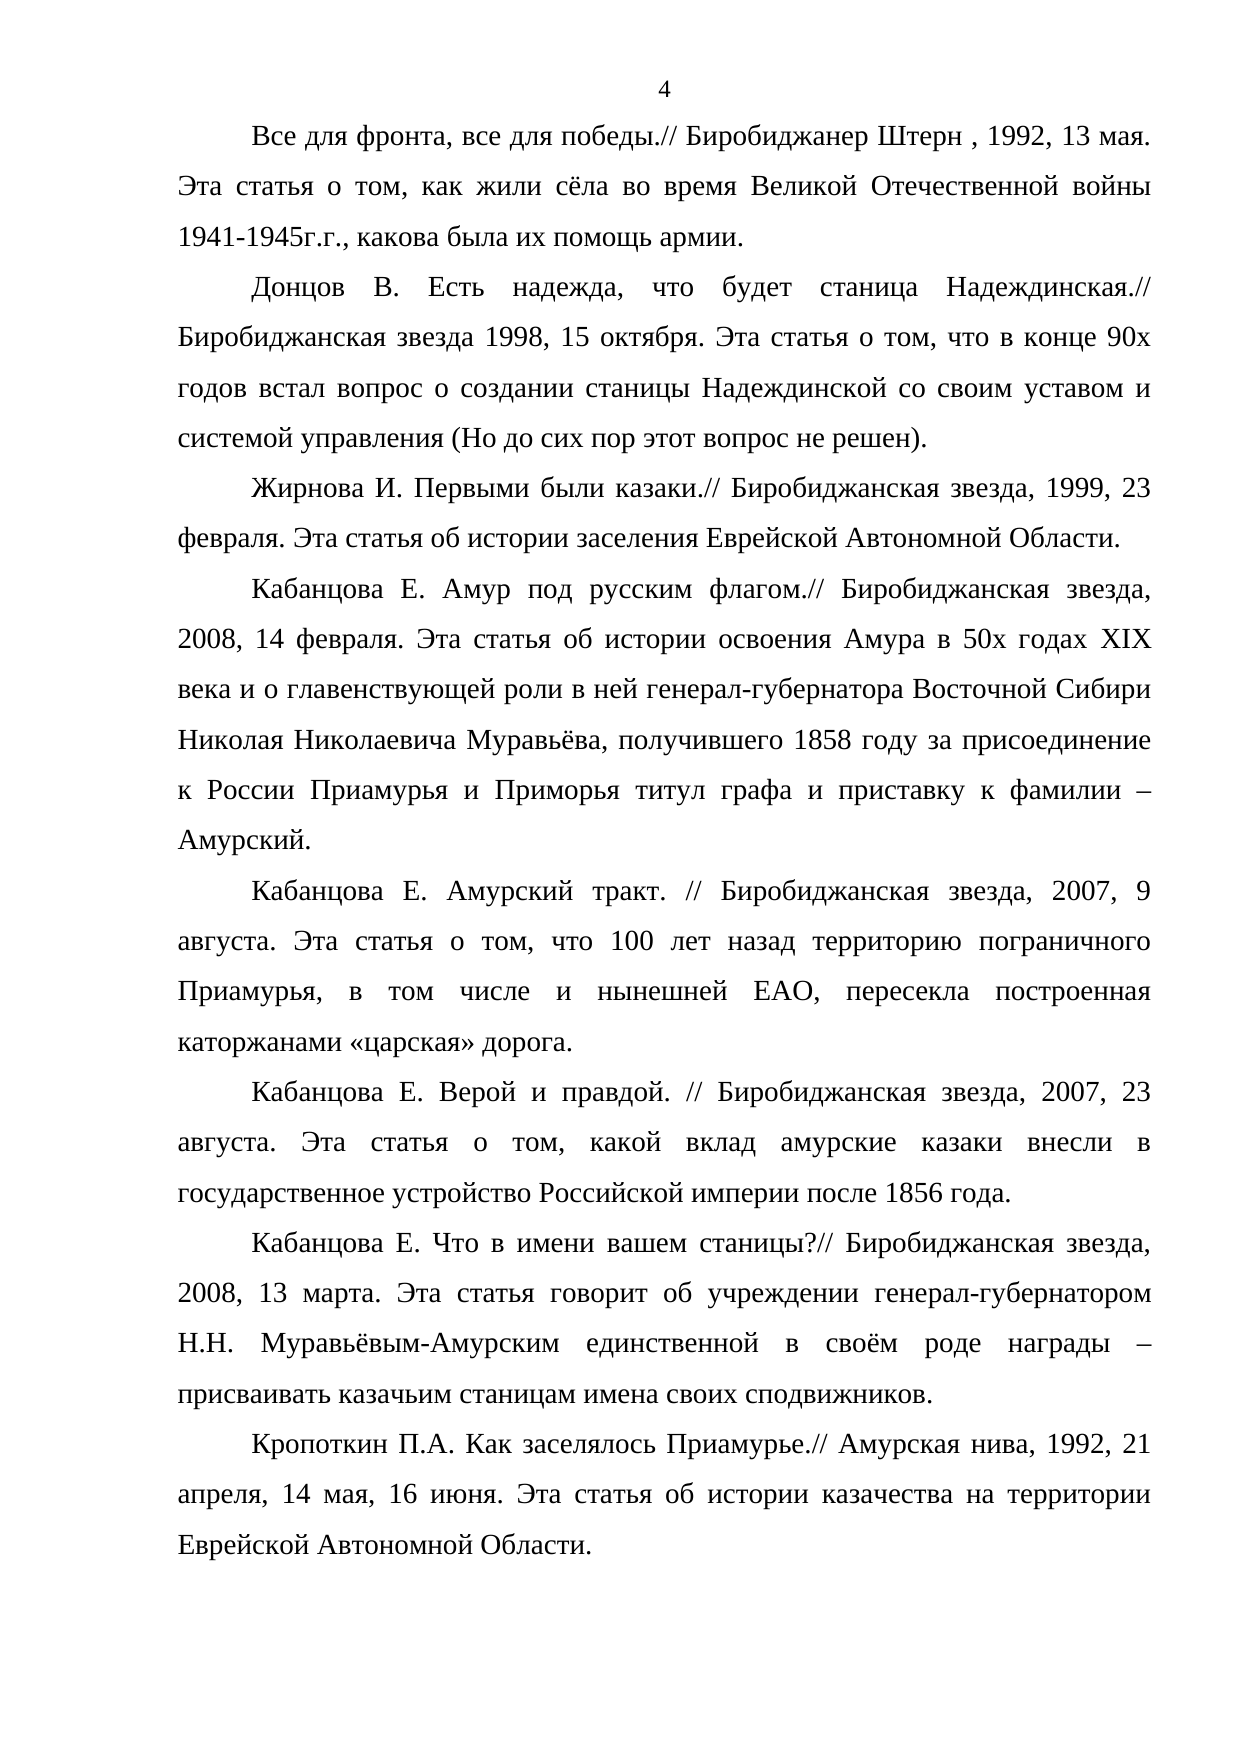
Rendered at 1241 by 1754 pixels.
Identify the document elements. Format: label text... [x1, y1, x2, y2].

text Кропоткин П.А. Как заселялось Приамурье.// Амурская нива, 1992, 21 апреля, 14 мая, 16 июня. Эта статья об истории казачества на территории Еврейской Автономной Области. [177, 1426, 1152, 1560]
text Кабанцова Е. Амур под русским флагом.// Биробиджанская звезда, 2008, 14 февраля. Эта статья об истории освоения Амура в 50х годах XIX века и о главенствующей роли в ней генерал-губернатора Восточной Сибири Николая Николаевича Муравьёва, получившего 1858 году за присоединение к России Приамурья и Приморья титул графа и приставку к фамилии – Амурский. [177, 571, 1152, 856]
text Кабанцова Е. Что в имени вашем станицы?// Биробиджанская звезда, 2008, 13 марта. Эта статья говорит об учреждении генерал-губернатором Н.Н. Муравьёвым-Амурским единственной в своём роде награды – присваивать казачьим станицам имена своих сподвижников. [177, 1225, 1152, 1409]
text Кабанцова Е. Верой и правдой. // Биробиджанская звезда, 2007, 23 августа. Эта статья о том, какой вклад амурские казаки внесли в государственное устройство Российской империи после 1856 года. [177, 1074, 1152, 1208]
text Кабанцова Е. Амурский тракт. // Биробиджанская звезда, 2007, 9 августа. Эта статья о том, что 100 лет назад территорию пограничного Приамурья, в том числе и нынешней ЕАО, пересекла построенная каторжанами «царская» дорога. [177, 873, 1152, 1057]
text Все для фронта, все для победы.// Биробиджанер Штерн , 1992, 13 мая. Эта статья о том, как жили сёла во время Великой Отечественной войны 1941-1945г.г., какова была их помощь армии. [177, 118, 1152, 252]
text Жирнова И. Первыми были казаки.// Биробиджанская звезда, 1999, 23 февраля. Эта статья об истории заселения Еврейской Автономной Области. [177, 470, 1152, 554]
text Донцов В. Есть надежда, что будет станица Надеждинская.// Биробиджанская звезда 1998, 15 октября. Эта статья о том, что в конце 90х годов встал вопрос о создании станицы Надеждинской со своим уставом и системой управления (Но до сих пор этот вопрос не решен). [177, 269, 1152, 453]
